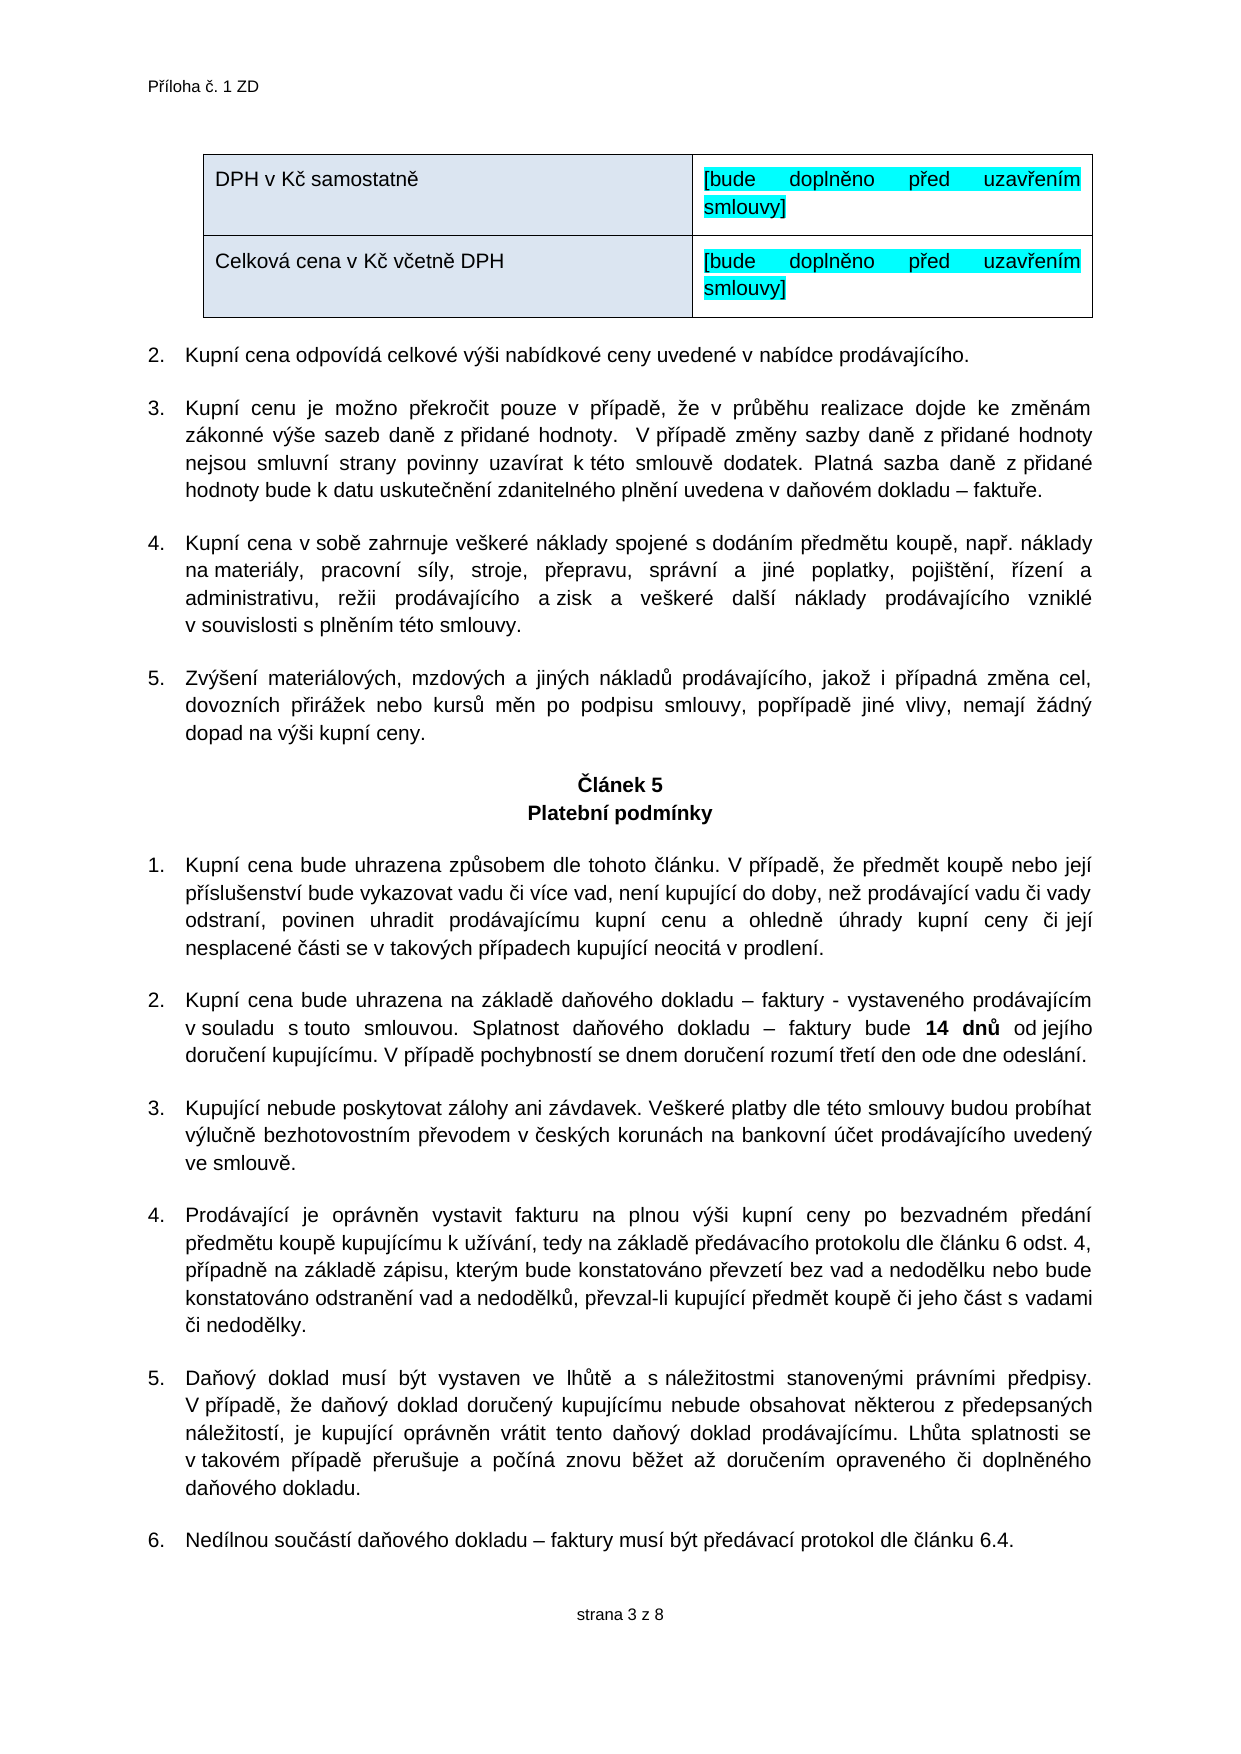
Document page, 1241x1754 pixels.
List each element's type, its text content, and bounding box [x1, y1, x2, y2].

table_cell [bude doplněno před uzavřením smlouvy] [693, 236, 1092, 317]
list Kupující nebude poskytovat zálohy ani závdavek. Veškeré platby dle této smlouvy budou probíhat výlučně bezhotovostním převodem v českých korunách na bankovní účet prodávajícího uvedený ve smlouvě. [148, 1096, 1093, 1174]
list Daňový doklad musí být vystaven ve lhůtě a s náležitostmi stanovenými právními předpisy. V případě, že daňový doklad doručený kupujícímu nebude obsahovat některou z předepsaných náležitostí, je kupující oprávněn vrátit tento daňový doklad prodávajícímu. Lhůta splatnosti se v takovém případě přerušuje a počíná znovu běžet až doručením opraveného či doplněného daňového dokladu. [148, 1366, 1093, 1499]
list Zvýšení materiálových, mzdových a jiných nákladů prodávajícího, jakož i případná změna cel, dovozních přirážek nebo kursů měn po podpisu smlouvy, popřípadě jiné vlivy, nemají žádný dopad na výši kupní ceny. [148, 666, 1093, 744]
text Platební podmínky [148, 801, 1093, 824]
list Kupní cena odpovídá celkové výši nabídkové ceny uvedené v nabídce prodávajícího. [148, 343, 1093, 367]
list Kupní cena v sobě zahrnuje veškeré náklady spojené s dodáním předmětu koupě, např. náklady na materiály, pracovní síly, stroje, přepravu, správní a jiné poplatky, pojištění, řízení a administrativu, režii prodávajícího a zisk a veškeré další náklady prodávajícího vzniklé v souvislosti s plněním této smlouvy. [148, 531, 1093, 637]
list Prodávající je oprávněn vystavit fakturu na plnou výši kupní ceny po bezvadném předání předmětu koupě kupujícímu k užívání, tedy na základě předávacího protokolu dle článku 6 odst. 4, případně na základě zápisu, kterým bude konstatováno převzetí bez vad a nedodělku nebo bude konstatováno odstranění vad a nedodělků, převzal-li kupující předmět koupě či jeho část s vadami či nedodělky. [148, 1203, 1093, 1337]
list Kupní cena bude uhrazena na základě daňového dokladu – faktury - vystaveného prodávajícím v souladu s touto smlouvou. Splatnost daňového dokladu – faktury bude 14 dnů od jejího doručení kupujícímu. V případě pochybností se dnem doručení rozumí třetí den ode dne odeslání. [148, 988, 1093, 1067]
table_cell DPH v Kč samostatně [204, 155, 692, 235]
table_cell Celková cena v Kč včetně DPH [204, 236, 692, 317]
text Článek 5 [148, 773, 1093, 797]
table_cell [bude doplněno před uzavřením smlouvy] [693, 155, 1092, 235]
list Kupní cena bude uhrazena způsobem dle tohoto článku. V případě, že předmět koupě nebo její příslušenství bude vykazovat vadu či více vad, není kupující do doby, než prodávající vadu či vady odstraní, povinen uhradit prodávajícímu kupní cenu a ohledně úhrady kupní ceny či její nesplacené části se v takových případech kupující neocitá v prodlení. [148, 853, 1093, 959]
list Nedílnou součástí daňového dokladu – faktury musí být předávací protokol dle článku 6.4. [148, 1528, 1093, 1552]
list Kupní cenu je možno překročit pouze v případě, že v průběhu realizace dojde ke změnám zákonné výše sazeb daně z přidané hodnoty. V případě změny sazby daně z přidané hodnoty nejsou smluvní strany povinny uzavírat k této smlouvě dodatek. Platná sazba daně z přidané hodnoty bude k datu uskutečnění zdanitelného plnění uvedena v daňovém dokladu – faktuře. [148, 396, 1093, 502]
